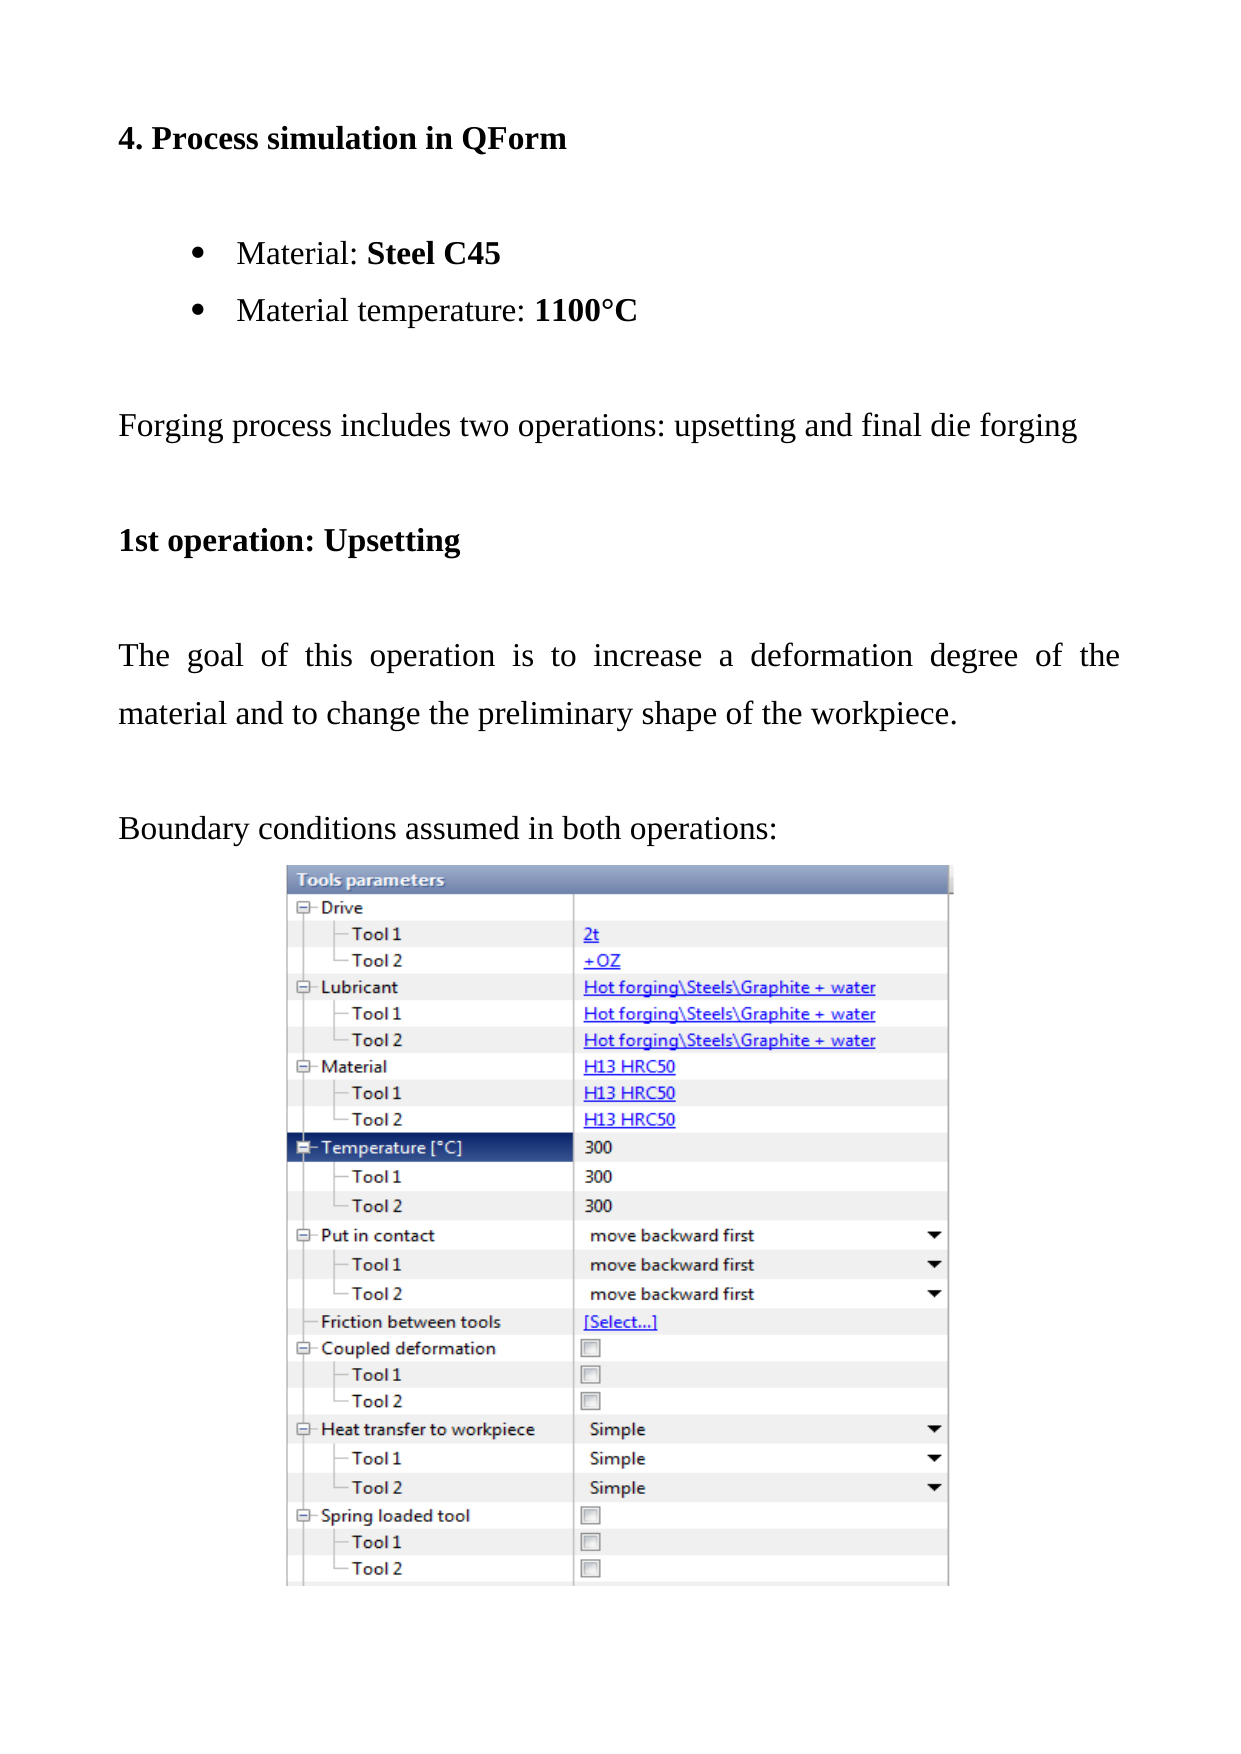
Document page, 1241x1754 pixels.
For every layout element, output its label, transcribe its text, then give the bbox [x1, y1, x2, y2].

list Material: Steel C45 [192, 233, 1122, 271]
picture [286, 865, 954, 1586]
text 1st operation: Upsetting [118, 521, 1122, 559]
list Material temperature: 1100°C [192, 291, 1122, 329]
text The goal of this operation is to increase a deformation degree of the material and to change the preliminary shape of the workpiece. [118, 636, 1122, 731]
text Boundary conditions assumed in both operations: [118, 808, 1122, 846]
text 4. Process simulation in QForm [118, 118, 1122, 156]
text Forging process includes two operations: upsetting and final die forging [118, 406, 1122, 444]
